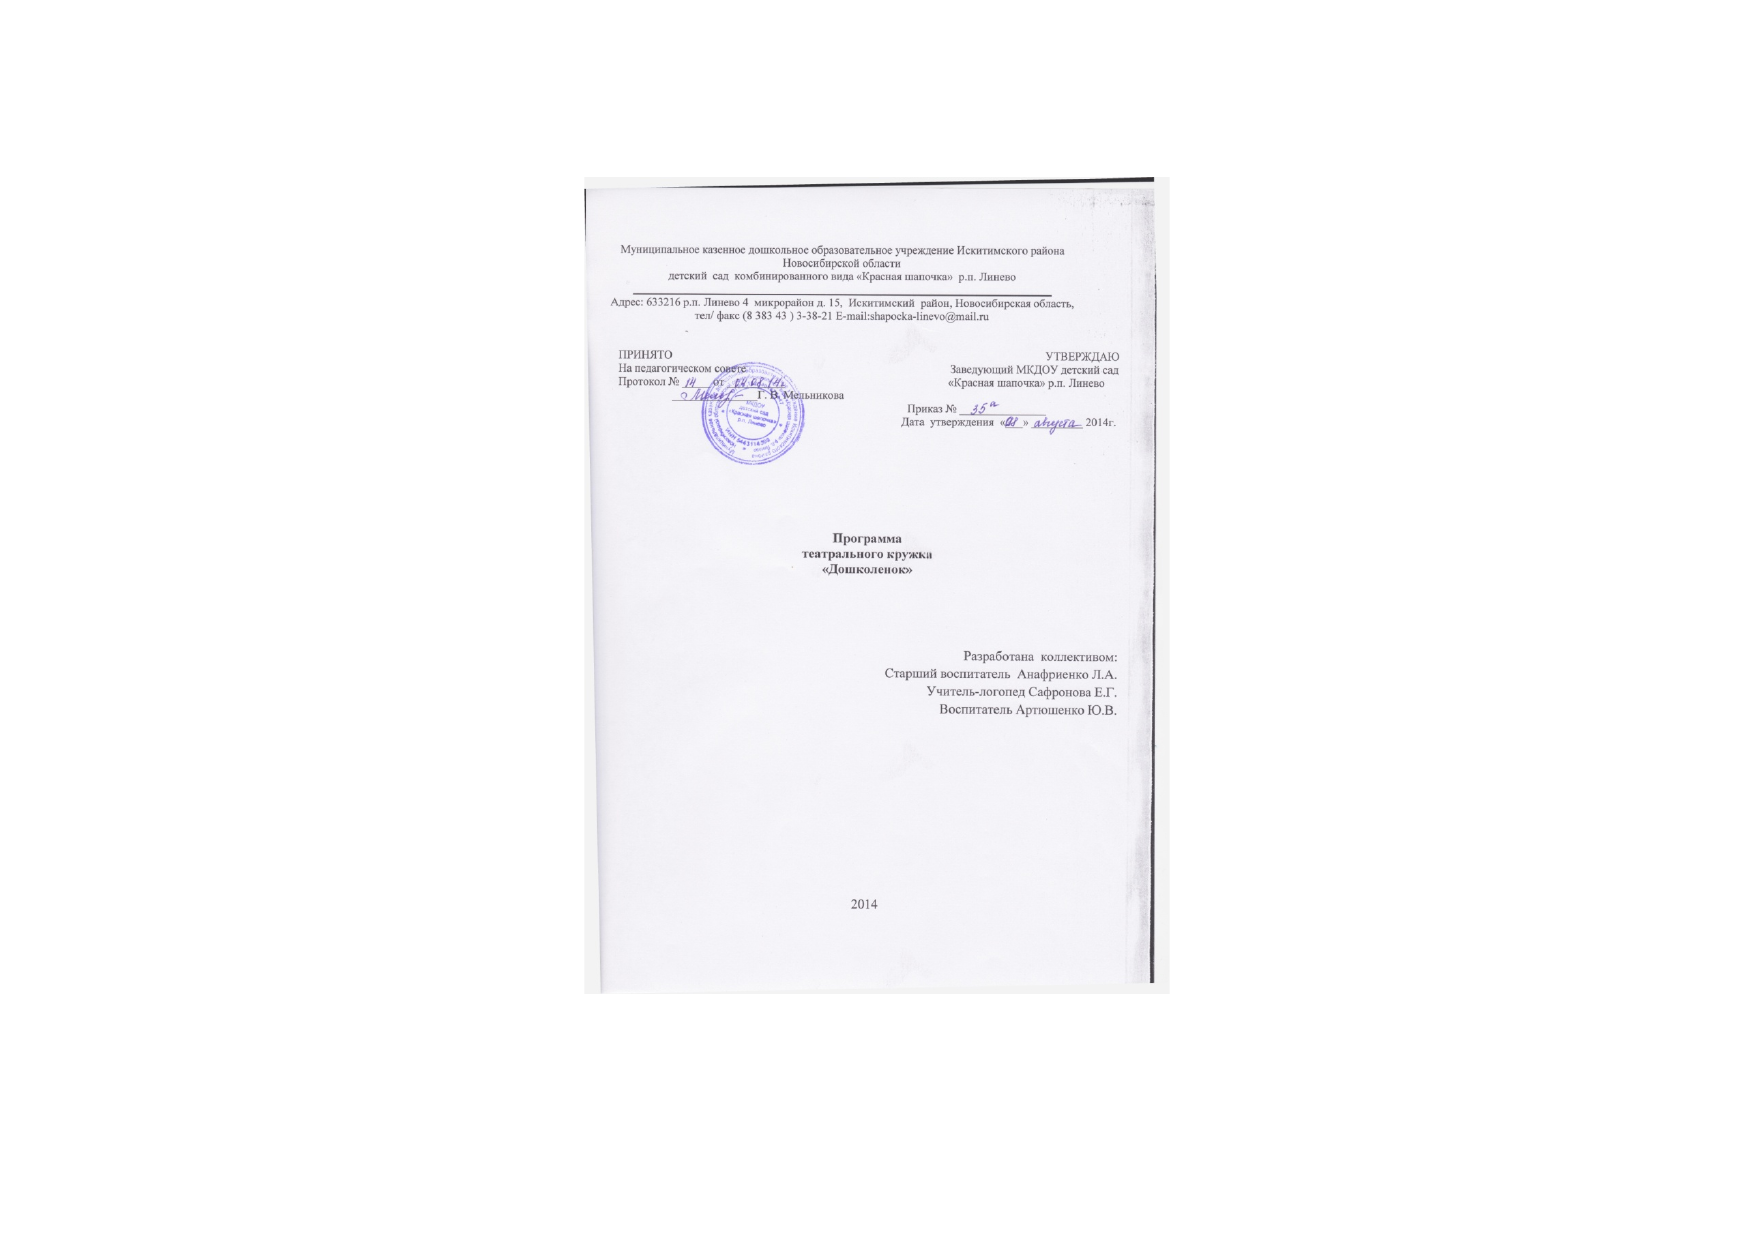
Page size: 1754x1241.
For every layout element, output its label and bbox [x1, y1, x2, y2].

picture [584, 177, 1170, 994]
